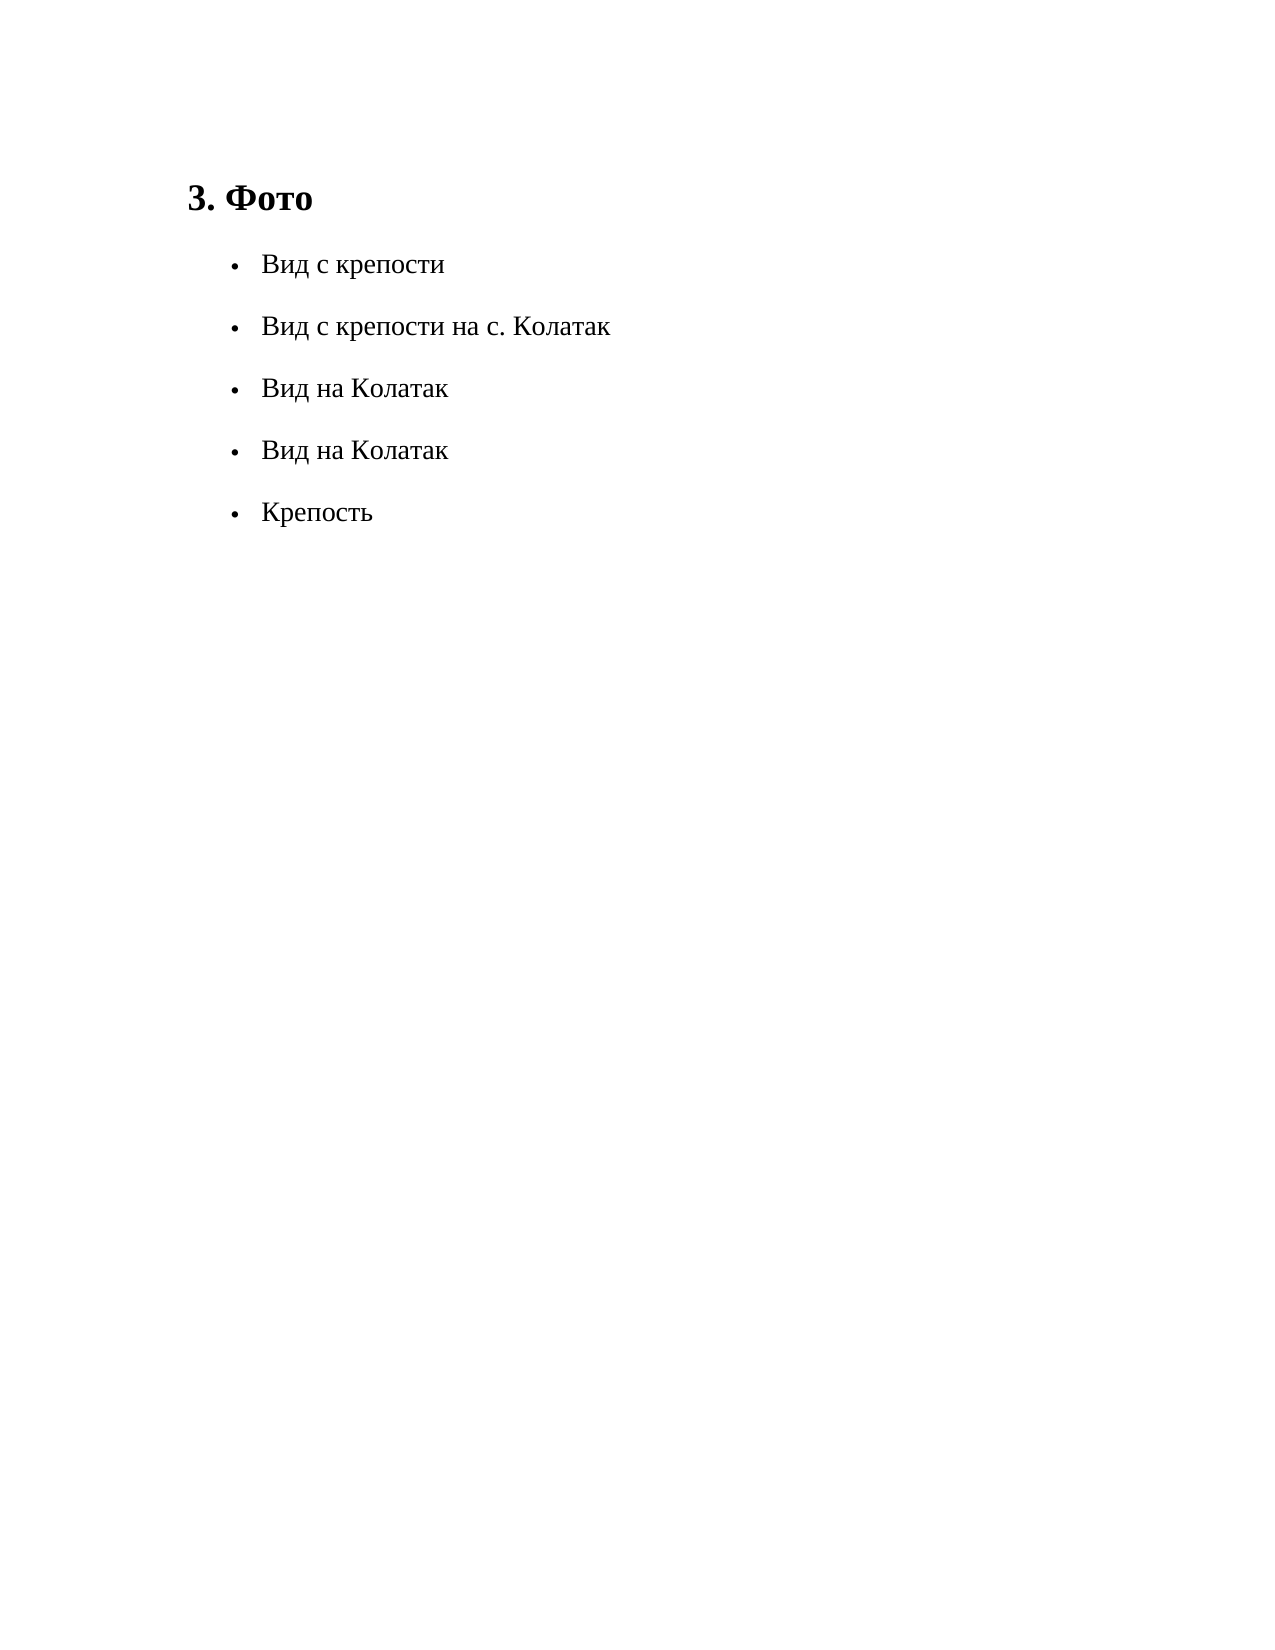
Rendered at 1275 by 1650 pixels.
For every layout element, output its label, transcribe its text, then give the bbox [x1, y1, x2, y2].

list Вид на Колатак [232, 371, 1087, 404]
list Вид с крепости на с. Колатак [232, 309, 1087, 342]
list Крепость [232, 495, 1087, 527]
list Вид на Колатак [232, 433, 1087, 466]
list 3. Фото [187, 175, 1087, 218]
list Вид с крепости [232, 248, 1087, 280]
